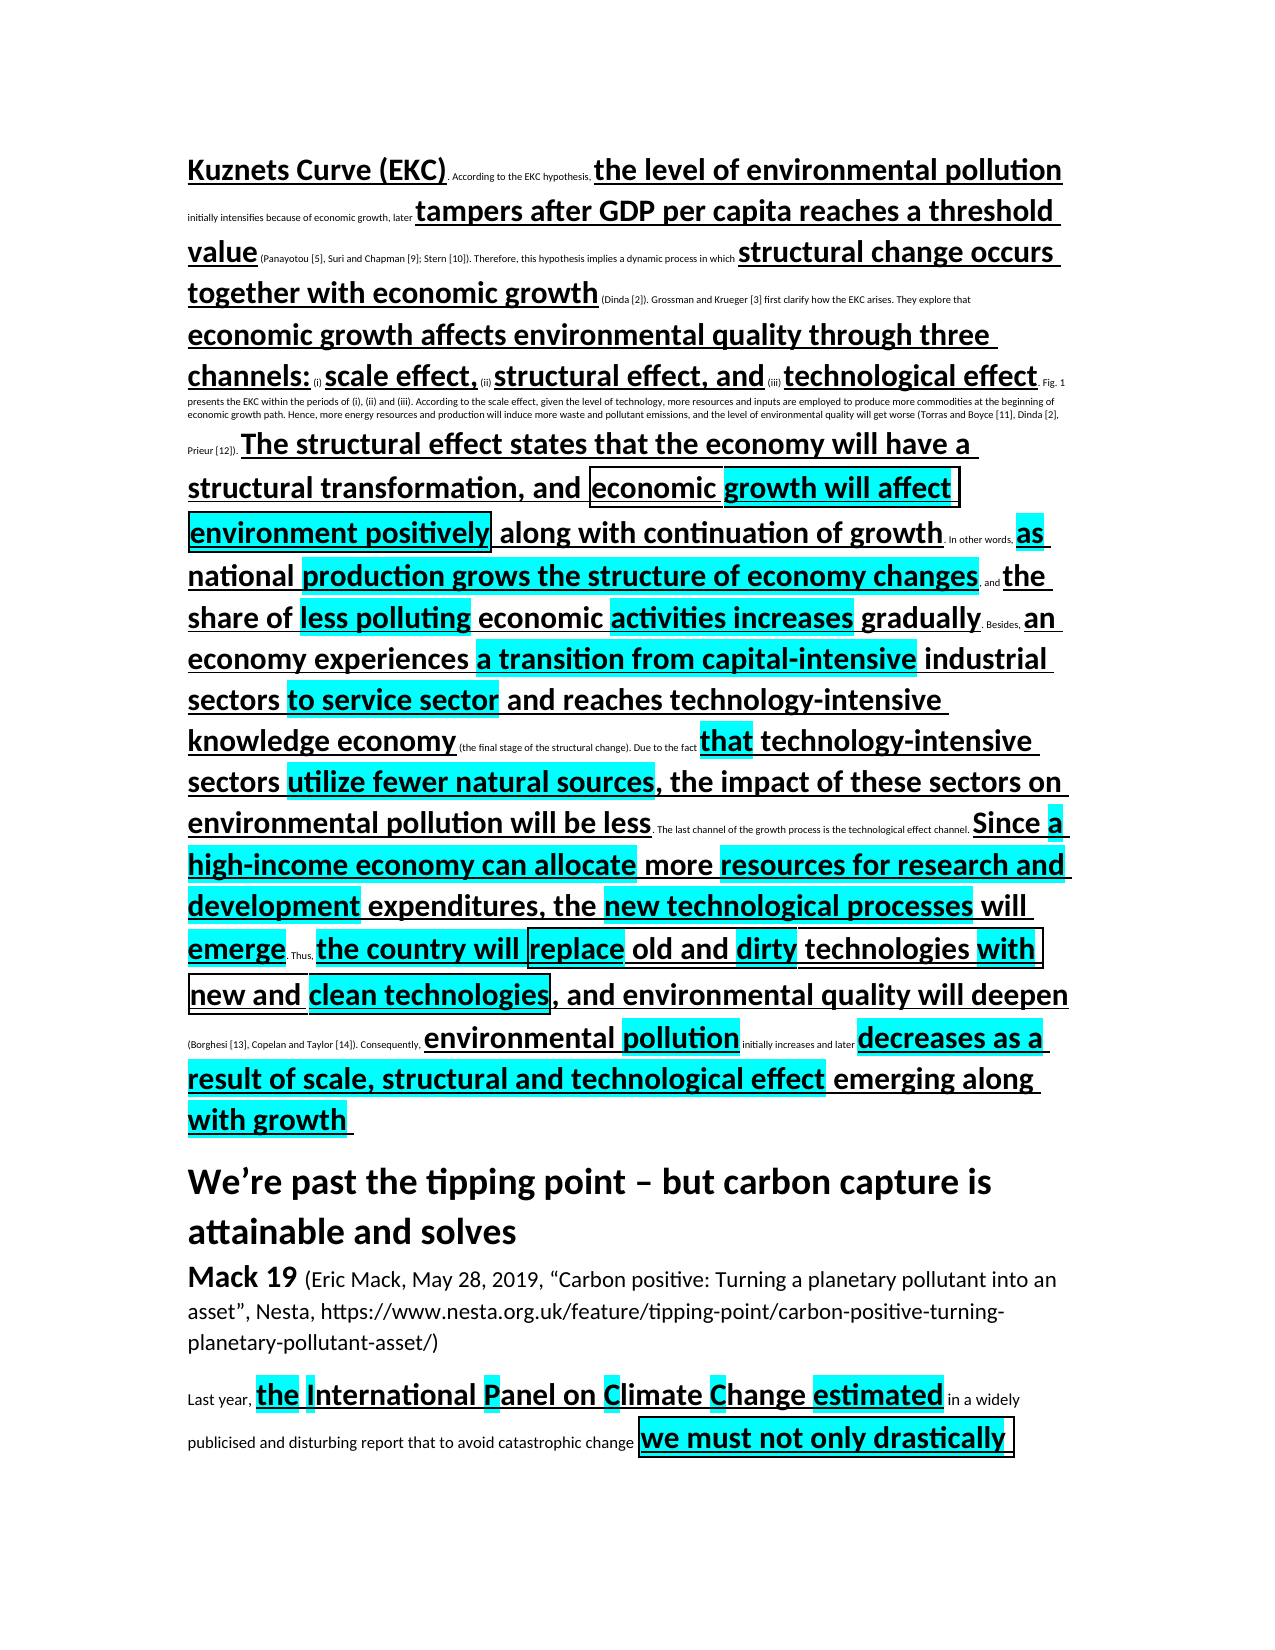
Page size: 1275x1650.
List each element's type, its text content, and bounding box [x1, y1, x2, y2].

text Mack 19 (Eric Mack, May 28, 2019, “Carbon positive: Turning a planetary pollutant into an asset”, Nesta, https://www.nesta.org.uk/feature/tipping-point/carbon-positive-turning-planetary-pollutant-asset/) [187, 1257, 1087, 1356]
text We’re past the tipping point – but carbon capture is attainable and solves [187, 1158, 1087, 1253]
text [187, 1374, 1087, 1458]
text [187, 150, 1087, 1138]
